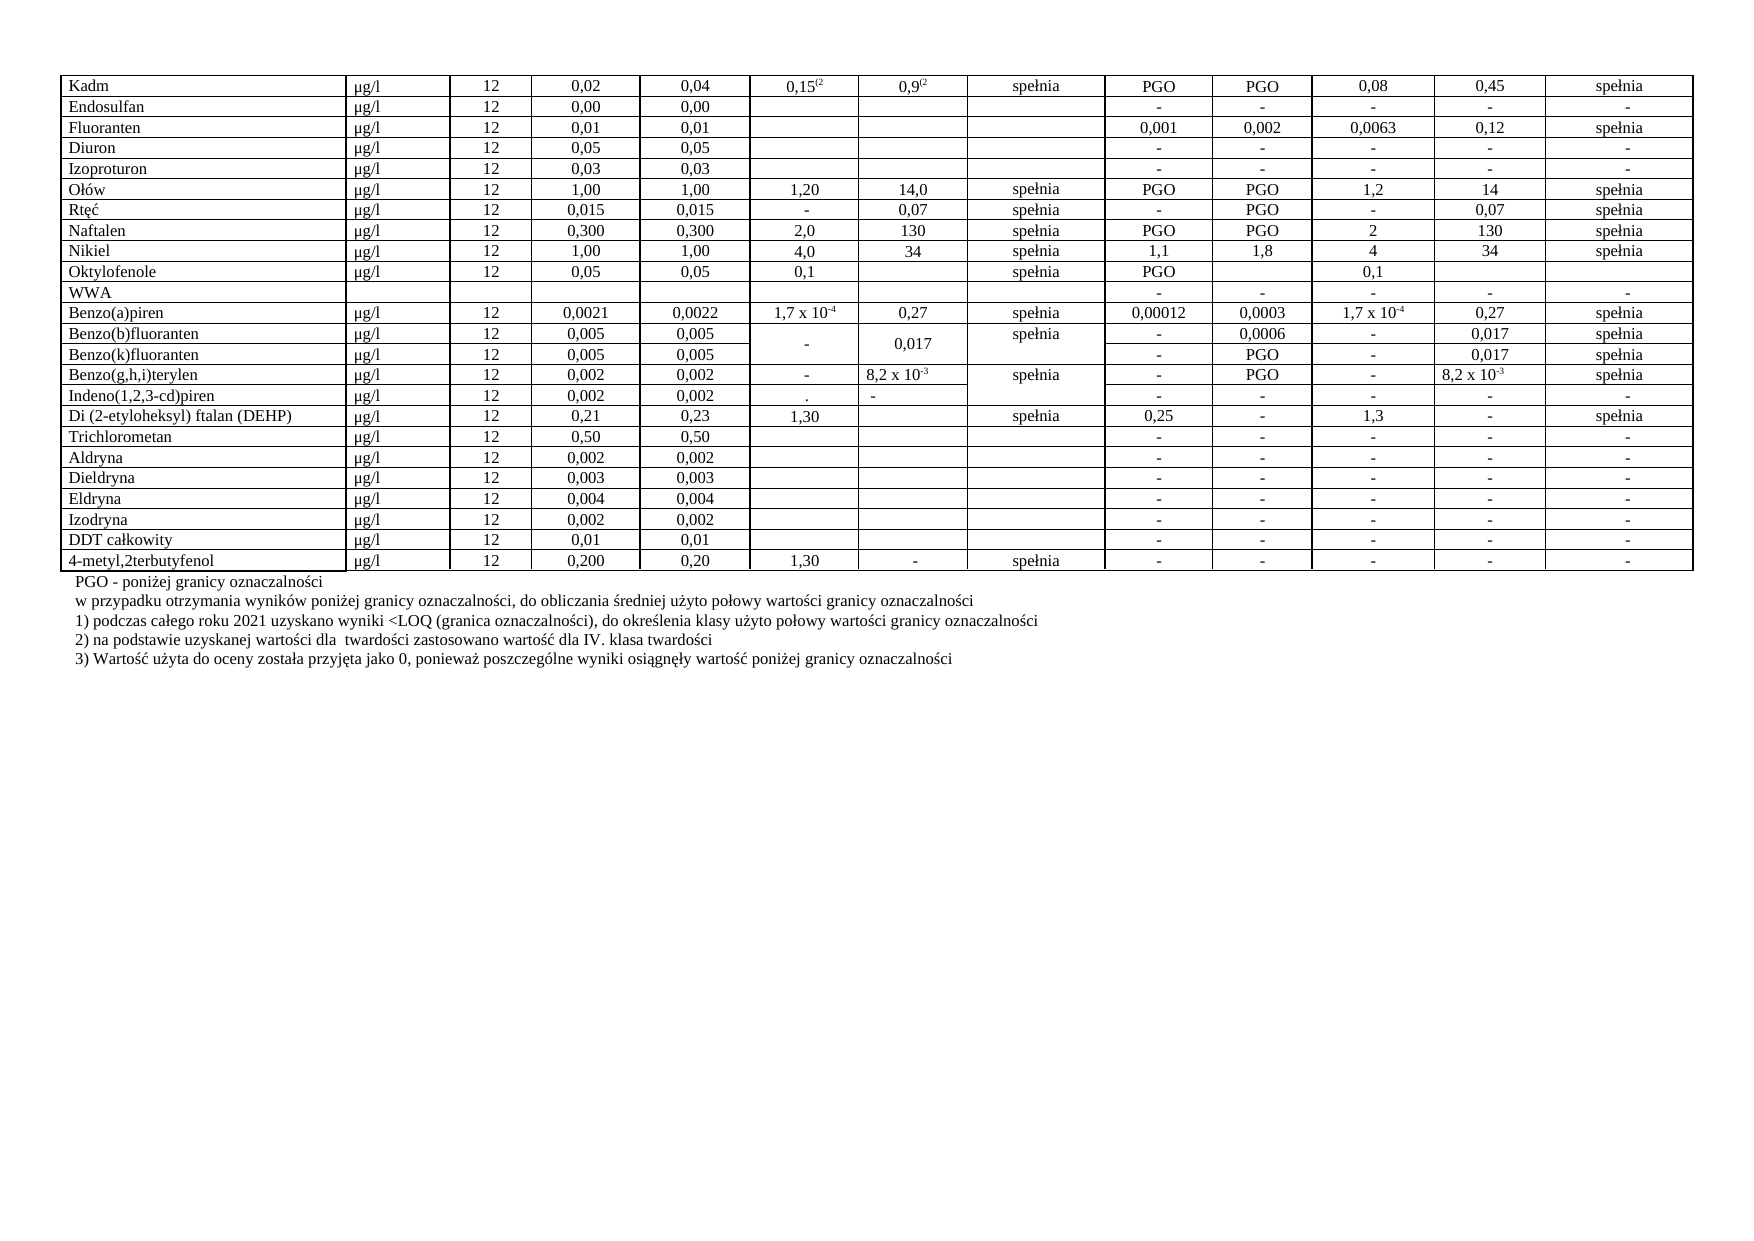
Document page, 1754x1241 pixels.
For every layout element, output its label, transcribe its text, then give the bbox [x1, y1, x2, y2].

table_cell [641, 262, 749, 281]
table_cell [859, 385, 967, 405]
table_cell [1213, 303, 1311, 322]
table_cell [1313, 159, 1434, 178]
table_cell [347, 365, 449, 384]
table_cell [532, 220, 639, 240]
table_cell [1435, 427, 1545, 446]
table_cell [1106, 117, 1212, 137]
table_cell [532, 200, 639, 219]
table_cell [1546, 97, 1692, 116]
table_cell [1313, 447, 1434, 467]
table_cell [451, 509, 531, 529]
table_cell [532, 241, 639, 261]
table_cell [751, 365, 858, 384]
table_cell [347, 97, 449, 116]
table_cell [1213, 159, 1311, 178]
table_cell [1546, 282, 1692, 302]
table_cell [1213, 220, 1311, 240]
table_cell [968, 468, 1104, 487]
text 3) Wartość użyta do oceny została przyjęta jako 0, ponieważ poszczególne wyniki osiągnęły wartość poniżej granicy oznaczalności [75, 649, 1679, 668]
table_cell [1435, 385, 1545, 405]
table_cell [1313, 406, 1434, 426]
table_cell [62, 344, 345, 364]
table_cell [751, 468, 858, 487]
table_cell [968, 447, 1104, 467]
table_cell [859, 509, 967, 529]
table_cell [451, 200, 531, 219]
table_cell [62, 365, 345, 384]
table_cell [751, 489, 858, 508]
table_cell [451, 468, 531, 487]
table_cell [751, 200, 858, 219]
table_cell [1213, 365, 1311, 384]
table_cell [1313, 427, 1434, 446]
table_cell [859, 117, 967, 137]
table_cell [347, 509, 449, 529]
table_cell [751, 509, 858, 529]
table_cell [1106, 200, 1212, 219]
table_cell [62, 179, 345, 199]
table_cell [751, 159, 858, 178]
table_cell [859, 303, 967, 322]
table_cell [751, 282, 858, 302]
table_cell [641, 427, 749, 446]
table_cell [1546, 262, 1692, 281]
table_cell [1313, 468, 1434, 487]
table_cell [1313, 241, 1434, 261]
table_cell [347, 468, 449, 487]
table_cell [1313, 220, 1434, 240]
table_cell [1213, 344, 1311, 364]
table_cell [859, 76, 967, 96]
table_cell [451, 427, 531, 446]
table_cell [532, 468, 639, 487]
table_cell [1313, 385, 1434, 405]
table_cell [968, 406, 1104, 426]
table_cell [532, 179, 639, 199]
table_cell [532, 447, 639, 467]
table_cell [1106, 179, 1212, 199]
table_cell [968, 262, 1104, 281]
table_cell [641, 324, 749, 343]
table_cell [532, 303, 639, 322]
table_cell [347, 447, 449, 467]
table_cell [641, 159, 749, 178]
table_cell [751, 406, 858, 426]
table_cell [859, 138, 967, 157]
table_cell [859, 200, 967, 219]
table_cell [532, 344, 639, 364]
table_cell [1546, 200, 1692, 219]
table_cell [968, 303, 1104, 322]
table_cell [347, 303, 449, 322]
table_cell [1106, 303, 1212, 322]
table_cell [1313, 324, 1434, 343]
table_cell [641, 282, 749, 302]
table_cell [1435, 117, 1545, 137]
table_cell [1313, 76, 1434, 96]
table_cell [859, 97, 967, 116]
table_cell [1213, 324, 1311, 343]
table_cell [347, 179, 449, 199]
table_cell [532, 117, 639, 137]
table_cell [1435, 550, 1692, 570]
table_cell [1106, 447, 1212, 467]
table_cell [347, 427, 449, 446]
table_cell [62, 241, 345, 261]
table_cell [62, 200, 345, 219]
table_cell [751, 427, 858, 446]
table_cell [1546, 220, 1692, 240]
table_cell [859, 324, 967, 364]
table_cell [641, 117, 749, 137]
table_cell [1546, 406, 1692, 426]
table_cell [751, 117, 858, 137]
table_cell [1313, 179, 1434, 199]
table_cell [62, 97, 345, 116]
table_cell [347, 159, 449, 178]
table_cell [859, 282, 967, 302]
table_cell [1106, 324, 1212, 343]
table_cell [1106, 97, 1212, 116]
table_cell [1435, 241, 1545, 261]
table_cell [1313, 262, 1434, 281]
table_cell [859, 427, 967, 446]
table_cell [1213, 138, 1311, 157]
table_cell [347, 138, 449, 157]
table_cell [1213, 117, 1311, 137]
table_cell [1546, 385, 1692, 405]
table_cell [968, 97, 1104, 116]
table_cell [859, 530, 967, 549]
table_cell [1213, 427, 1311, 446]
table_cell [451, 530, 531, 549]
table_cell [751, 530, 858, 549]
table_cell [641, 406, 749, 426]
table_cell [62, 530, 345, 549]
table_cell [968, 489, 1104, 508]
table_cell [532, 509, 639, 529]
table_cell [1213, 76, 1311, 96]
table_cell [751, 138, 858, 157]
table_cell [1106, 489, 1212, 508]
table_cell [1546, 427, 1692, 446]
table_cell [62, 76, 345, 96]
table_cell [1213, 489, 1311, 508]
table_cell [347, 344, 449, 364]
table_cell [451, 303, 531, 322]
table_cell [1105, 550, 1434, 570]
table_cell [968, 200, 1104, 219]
text 1) podczas całego roku 2021 uzyskano wyniki <LOQ (granica oznaczalności), do określenia klasy użyto połowy wartości granicy oznaczalności [75, 610, 1679, 629]
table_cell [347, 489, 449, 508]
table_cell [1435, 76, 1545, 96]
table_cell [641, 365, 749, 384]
text 2) na podstawie uzyskanej wartości dla twardości zastosowano wartość dla IV. klasa twardości [75, 629, 1679, 649]
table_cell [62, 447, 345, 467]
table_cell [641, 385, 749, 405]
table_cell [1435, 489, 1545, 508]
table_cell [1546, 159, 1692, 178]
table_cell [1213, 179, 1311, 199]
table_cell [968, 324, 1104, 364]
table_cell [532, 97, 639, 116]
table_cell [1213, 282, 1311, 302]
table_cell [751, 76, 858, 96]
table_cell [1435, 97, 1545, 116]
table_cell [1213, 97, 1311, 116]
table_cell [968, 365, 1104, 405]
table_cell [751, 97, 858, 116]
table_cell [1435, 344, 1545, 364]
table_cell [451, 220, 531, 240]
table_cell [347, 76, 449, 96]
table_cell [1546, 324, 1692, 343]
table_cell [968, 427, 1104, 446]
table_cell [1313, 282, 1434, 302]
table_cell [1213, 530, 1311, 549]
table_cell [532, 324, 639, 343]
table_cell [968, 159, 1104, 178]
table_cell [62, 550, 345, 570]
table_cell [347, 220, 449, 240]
text PGO - poniżej granicy oznaczalności [75, 572, 1679, 591]
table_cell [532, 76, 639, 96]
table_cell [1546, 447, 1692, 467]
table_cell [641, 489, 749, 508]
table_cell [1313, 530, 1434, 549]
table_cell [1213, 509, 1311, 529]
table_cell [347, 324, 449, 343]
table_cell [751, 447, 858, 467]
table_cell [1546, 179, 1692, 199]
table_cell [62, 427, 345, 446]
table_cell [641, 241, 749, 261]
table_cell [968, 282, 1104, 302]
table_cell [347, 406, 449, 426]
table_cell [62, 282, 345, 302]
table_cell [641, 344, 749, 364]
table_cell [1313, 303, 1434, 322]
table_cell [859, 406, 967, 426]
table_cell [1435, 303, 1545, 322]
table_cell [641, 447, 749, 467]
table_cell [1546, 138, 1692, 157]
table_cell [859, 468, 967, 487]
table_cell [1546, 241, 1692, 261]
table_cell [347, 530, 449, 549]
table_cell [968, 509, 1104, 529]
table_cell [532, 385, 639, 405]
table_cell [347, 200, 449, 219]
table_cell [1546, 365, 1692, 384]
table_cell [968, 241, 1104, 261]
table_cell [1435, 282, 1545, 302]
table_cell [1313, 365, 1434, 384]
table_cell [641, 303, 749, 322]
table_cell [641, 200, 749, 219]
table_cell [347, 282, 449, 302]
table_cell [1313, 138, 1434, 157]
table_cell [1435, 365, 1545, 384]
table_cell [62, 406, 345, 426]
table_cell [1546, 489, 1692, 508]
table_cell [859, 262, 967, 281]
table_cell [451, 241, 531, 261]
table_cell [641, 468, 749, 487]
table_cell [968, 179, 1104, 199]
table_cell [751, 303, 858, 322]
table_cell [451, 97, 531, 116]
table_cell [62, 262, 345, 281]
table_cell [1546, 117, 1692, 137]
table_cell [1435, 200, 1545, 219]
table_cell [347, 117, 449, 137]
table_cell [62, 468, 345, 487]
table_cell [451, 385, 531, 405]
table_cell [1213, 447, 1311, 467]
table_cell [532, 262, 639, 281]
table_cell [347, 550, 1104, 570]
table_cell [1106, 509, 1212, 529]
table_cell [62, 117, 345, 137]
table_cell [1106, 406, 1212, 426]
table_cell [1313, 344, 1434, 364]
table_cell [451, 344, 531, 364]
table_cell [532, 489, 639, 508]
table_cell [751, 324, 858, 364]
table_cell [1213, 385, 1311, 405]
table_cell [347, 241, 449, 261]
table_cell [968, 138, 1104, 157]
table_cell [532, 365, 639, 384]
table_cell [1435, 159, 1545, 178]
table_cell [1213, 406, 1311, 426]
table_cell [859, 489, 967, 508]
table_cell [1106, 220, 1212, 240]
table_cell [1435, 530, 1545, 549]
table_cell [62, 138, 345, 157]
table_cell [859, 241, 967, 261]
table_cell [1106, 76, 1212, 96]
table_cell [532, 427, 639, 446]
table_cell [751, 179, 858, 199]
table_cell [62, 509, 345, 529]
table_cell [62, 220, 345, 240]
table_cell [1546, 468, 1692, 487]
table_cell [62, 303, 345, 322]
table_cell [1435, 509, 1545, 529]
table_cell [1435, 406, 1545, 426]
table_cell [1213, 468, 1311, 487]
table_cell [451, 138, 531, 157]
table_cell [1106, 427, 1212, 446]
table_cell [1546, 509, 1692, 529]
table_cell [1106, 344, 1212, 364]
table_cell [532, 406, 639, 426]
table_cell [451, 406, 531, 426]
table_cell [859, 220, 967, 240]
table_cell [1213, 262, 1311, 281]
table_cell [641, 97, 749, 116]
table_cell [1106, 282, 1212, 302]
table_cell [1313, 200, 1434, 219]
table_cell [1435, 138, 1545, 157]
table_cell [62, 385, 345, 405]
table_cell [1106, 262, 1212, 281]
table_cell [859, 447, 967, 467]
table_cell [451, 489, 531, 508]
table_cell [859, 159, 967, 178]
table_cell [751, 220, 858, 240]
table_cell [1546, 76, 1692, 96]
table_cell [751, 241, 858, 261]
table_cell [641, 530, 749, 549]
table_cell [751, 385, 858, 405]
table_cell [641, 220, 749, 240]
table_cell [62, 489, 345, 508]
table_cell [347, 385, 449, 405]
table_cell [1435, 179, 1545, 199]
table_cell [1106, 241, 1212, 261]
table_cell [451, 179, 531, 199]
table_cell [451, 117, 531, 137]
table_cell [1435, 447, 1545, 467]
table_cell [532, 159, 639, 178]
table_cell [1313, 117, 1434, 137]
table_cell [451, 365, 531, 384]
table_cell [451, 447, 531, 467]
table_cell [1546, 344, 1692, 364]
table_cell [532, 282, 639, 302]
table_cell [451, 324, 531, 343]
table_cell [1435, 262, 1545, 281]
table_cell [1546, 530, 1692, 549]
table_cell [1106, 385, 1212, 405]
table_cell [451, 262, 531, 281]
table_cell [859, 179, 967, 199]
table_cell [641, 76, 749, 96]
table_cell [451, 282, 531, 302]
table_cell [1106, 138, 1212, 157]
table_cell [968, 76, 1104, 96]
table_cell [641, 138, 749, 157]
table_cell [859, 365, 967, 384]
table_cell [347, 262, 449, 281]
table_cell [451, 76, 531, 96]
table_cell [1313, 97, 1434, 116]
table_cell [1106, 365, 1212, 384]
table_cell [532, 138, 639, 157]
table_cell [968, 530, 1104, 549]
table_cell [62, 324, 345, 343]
text w przypadku otrzymania wyników poniżej granicy oznaczalności, do obliczania średniej użyto połowy wartości granicy oznaczalności [75, 591, 1679, 610]
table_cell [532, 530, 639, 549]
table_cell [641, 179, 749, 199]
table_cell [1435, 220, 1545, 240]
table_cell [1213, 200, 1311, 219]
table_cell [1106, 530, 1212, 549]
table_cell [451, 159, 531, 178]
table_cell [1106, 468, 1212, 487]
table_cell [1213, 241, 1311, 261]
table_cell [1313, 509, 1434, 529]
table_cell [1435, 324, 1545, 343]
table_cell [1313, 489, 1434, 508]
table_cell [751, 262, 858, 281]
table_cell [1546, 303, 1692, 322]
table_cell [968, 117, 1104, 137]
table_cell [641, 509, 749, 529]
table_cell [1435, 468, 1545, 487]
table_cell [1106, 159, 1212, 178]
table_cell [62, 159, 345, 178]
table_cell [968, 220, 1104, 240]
